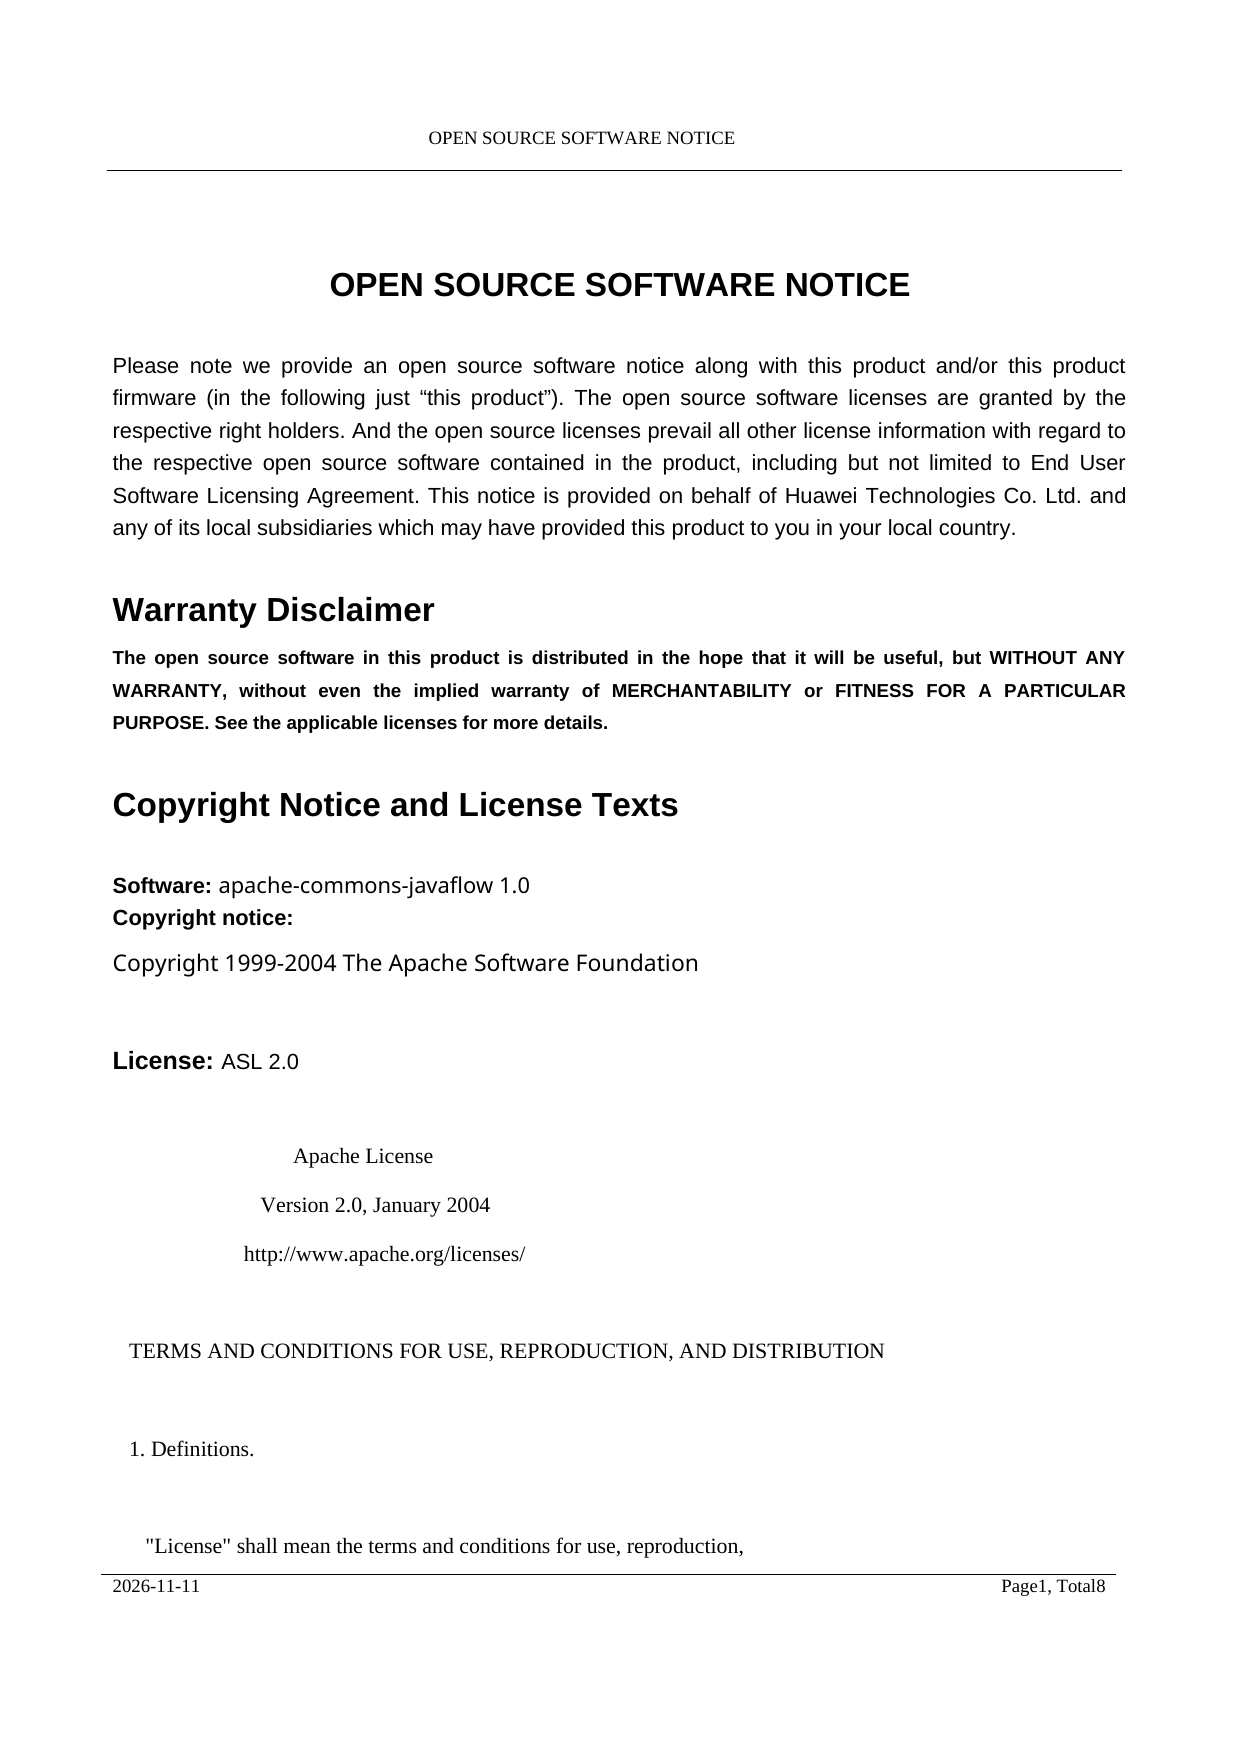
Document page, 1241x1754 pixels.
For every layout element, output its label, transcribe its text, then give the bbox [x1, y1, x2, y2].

text Please note we provide an open source software notice along with this product and/or this product firmware (in the following just “this product”). The open source software licenses are granted by the respective right holders. And the open source licenses prevail all other license information with regard to the respective open source software contained in the product, including but not limited to End User Software Licensing Agreement. This notice is provided on behalf of Huawei Technologies Co. Ltd. and any of its local subsidiaries which may have provided this product to you in your local country. [112, 349, 1128, 544]
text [112, 1091, 1128, 1562]
text Warranty Disclaimer [112, 576, 1128, 641]
text Copyright notice: [112, 901, 1128, 934]
text Copyright 1999-2004 The Apache Software Foundation [112, 947, 1128, 1028]
text Copyright Notice and License Texts [112, 771, 1128, 836]
text License: ASL 2.0 [112, 1044, 1128, 1077]
text Software: apache-commons-javaflow 1.0 [112, 869, 1128, 901]
text OPEN SOURCE SOFTWARE NOTICE [112, 251, 1128, 316]
text The open source software in this product is distributed in the hope that it will be useful, but WITHOUT ANY WARRANTY, without even the implied warranty of MERCHANTABILITY or FITNESS FOR A PARTICULAR PURPOSE. See the applicable licenses for more details. [112, 641, 1128, 739]
